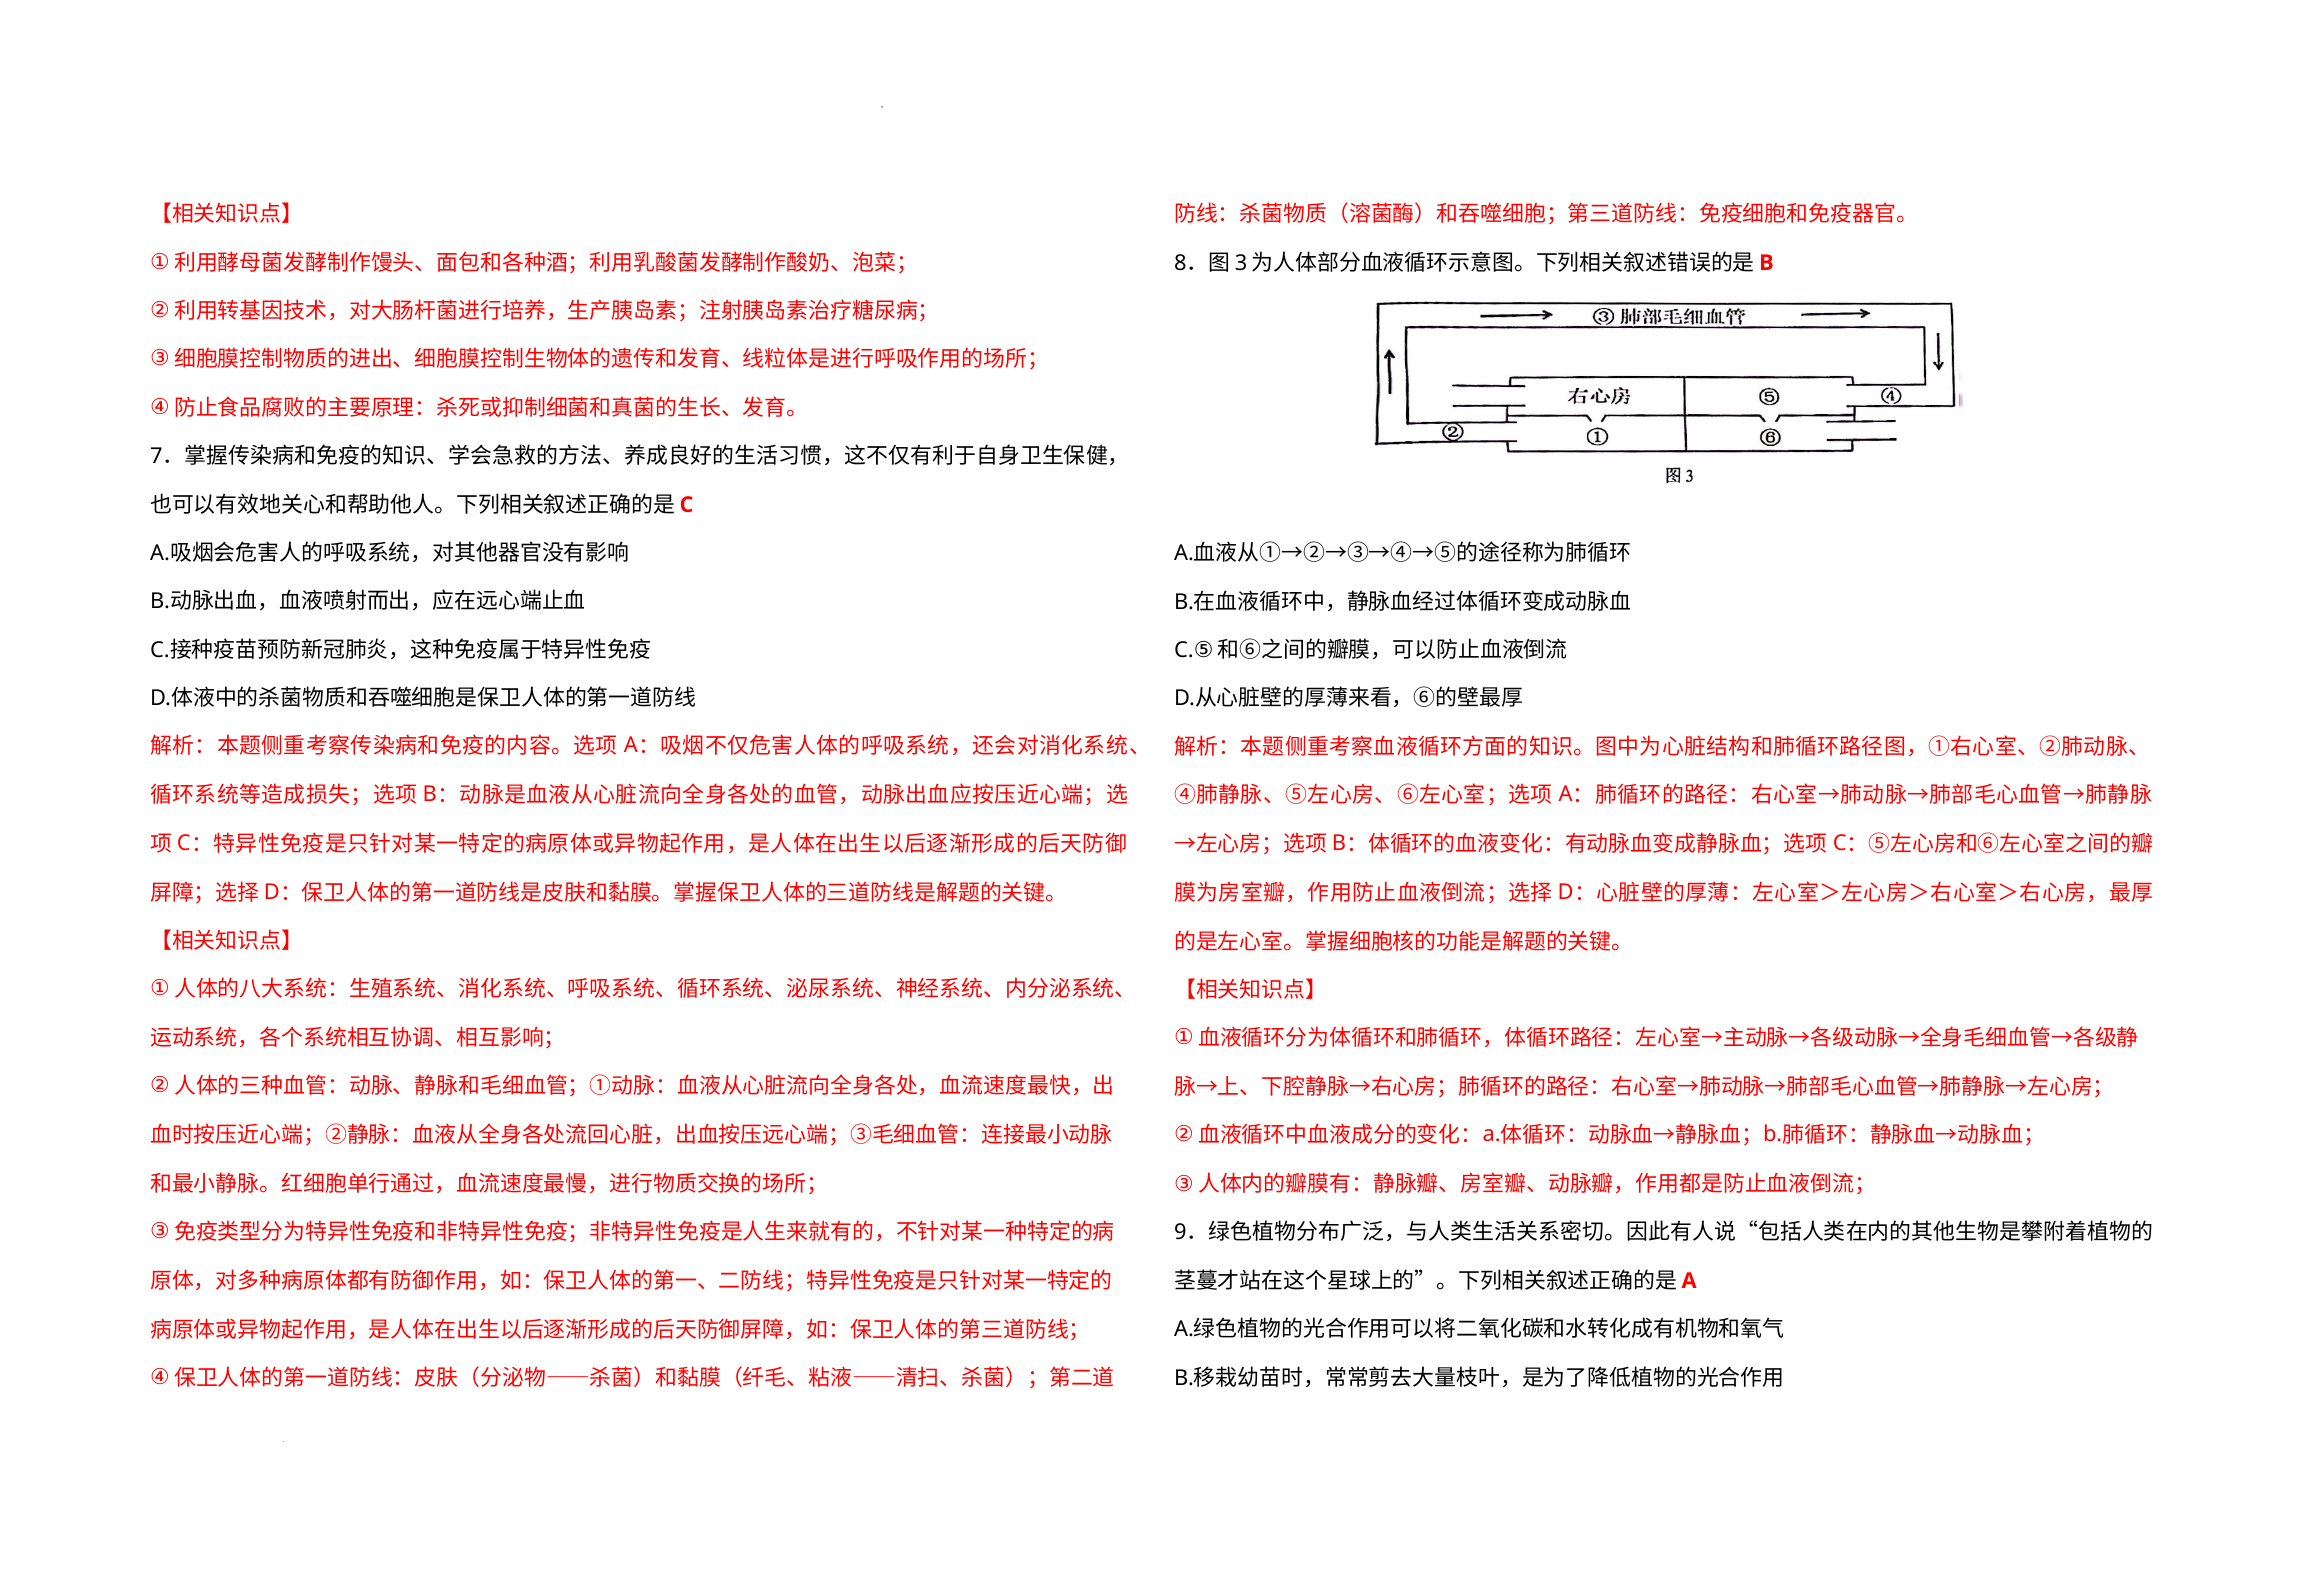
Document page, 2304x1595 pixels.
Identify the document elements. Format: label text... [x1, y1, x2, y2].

text A.血液从①→②→③→④→⑤的途径称为肺循环 [1174, 535, 2153, 567]
text D.体液中的杀菌物质和吞噬细胞是保卫人体的第一道防线 [150, 680, 1129, 712]
text A.绿色植物的光合作用可以将二氧化碳和水转化成有机物和氧气 [1174, 1311, 2153, 1343]
text C.⑤和⑥之间的瓣膜，可以防止血液倒流 [1174, 632, 2153, 664]
text 【相关知识点】 [150, 196, 1129, 228]
text ④防止食品腐败的主要原理：杀死或抑制细菌和真菌的生长、发育。 [150, 389, 1129, 422]
text A.吸烟会危害人的呼吸系统，对其他器官没有影响 [150, 535, 1129, 567]
text ③免疫类型分为特异性免疫和非特异性免疫；非特异性免疫是人生来就有的，不针对某一种特定的病原体，对多种病原体都有防御作用，如：保卫人体的第一、二防线；特异性免疫是只针对某一特定的病原体或异物起作用，是人体在出生以后逐渐形成的后天防御屏障，如：保卫人体的第三道防线； [150, 1214, 1129, 1344]
text ③细胞膜控制物质的进出、细胞膜控制生物体的遗传和发育、线粒体是进行呼吸作用的场所； [150, 341, 1129, 373]
text 解析：本题侧重考察传染病和免疫的内容。选项A：吸烟不仅危害人体的呼吸系统，还会对消化系统、循环系统等造成损失；选项B：动脉是血液从心脏流向全身各处的血管，动脉出血应按压近心端；选项C：特异性免疫是只针对某一特定的病原体或异物起作用，是人体在出生以后逐渐形成的后天防御屏障；选择D：保卫人体的第一道防线是皮肤和黏膜。掌握保卫人体的三道防线是解题的关键。 [150, 728, 1129, 907]
text ②血液循环中血液成分的变化：a.体循环：动脉血→静脉血；b.肺循环：静脉血→动脉血； [1174, 1117, 2153, 1149]
text ①利用酵母菌发酵制作馒头、面包和各种酒；利用乳酸菌发酵制作酸奶、泡菜； [150, 244, 1129, 277]
text B.在血液循环中，静脉血经过体循环变成动脉血 [1174, 583, 2153, 616]
text 9．绿色植物分布广泛，与人类生活关系密切。因此有人说“包括人类在内的其他生物是攀附着植物的茎蔓才站在这个星球上的”。下列相关叙述正确的是A [1174, 1214, 2153, 1295]
text D.从心脏壁的厚薄来看，⑥的壁最厚 [1174, 680, 2153, 712]
text 8．图3为人体部分血液循环示意图。下列相关叙述错误的是B [1174, 244, 2153, 277]
text ①血液循环分为体循环和肺循环，体循环路径：左心室→主动脉→各级动脉→全身毛细血管→各级静脉→上、下腔静脉→右心房；肺循环的路径：右心室→肺动脉→肺部毛心血管→肺静脉→左心房； [1174, 1020, 2153, 1101]
text 【相关知识点】 [150, 923, 1129, 955]
text C.接种疫苗预防新冠肺炎，这种免疫属于特异性免疫 [150, 631, 1129, 664]
text 【相关知识点】 [1174, 972, 2153, 1004]
text 7．掌握传染病和免疫的知识、学会急救的方法、养成良好的生活习惯，这不仅有利于自身卫生保健，也可以有效地关心和帮助他人。下列相关叙述正确的是C [150, 438, 1129, 519]
text ②人体的三种血管：动脉、静脉和毛细血管；①动脉：血液从心脏流向全身各处，血流速度最快，出血时按压近心端；②静脉：血液从全身各处流回心脏，出血按压远心端；③毛细血管：连接最小动脉和最小静脉。红细胞单行通过，血流速度最慢，进行物质交换的场所； [150, 1068, 1129, 1198]
text ②利用转基因技术，对大肠杆菌进行培养，生产胰岛素；注射胰岛素治疗糖尿病； [150, 293, 1129, 325]
text ①人体的八大系统：生殖系统、消化系统、呼吸系统、循环系统、泌尿系统、神经系统、内分泌系统、运动系统，各个系统相互协调、相互影响； [150, 971, 1129, 1052]
text 解析：本题侧重考察血液循环方面的知识。图中为心脏结构和肺循环路径图，①右心室、②肺动脉、④肺静脉、⑤左心房、⑥左心室；选项A：肺循环的路径：右心室→肺动脉→肺部毛心血管→肺静脉→左心房；选项B：体循环的血液变化：有动脉血变成静脉血；选项C：⑤左心房和⑥左心室之间的瓣膜为房室瓣，作用防止血液倒流；选择D：心脏壁的厚薄：左心室＞左心房＞右心室＞右心房，最厚的是左心室。掌握细胞核的功能是解题的关键。 [1174, 728, 2153, 956]
text B.动脉出血，血液喷射而出，应在远心端止血 [150, 583, 1129, 616]
text B.移栽幼苗时，常常剪去大量枝叶，是为了降低植物的光合作用 [1174, 1359, 2153, 1392]
text ④保卫人体的第一道防线：皮肤（分泌物——杀菌）和黏膜（纤毛、粘液——清扫、杀菌）；第二道防线：杀菌物质（溶菌酶）和吞噬细胞；第三道防线：免疫细胞和免疫器官。 [150, 1360, 1129, 1392]
text ③人体内的瓣膜有：静脉瓣、房室瓣、动脉瓣，作用都是防止血液倒流； [1174, 1165, 2153, 1198]
picture [1364, 292, 1963, 488]
text ④保卫人体的第一道防线：皮肤（分泌物——杀菌）和黏膜（纤毛、粘液——清扫、杀菌）；第二道防线：杀菌物质（溶菌酶）和吞噬细胞；第三道防线：免疫细胞和免疫器官。 [1174, 196, 2153, 228]
